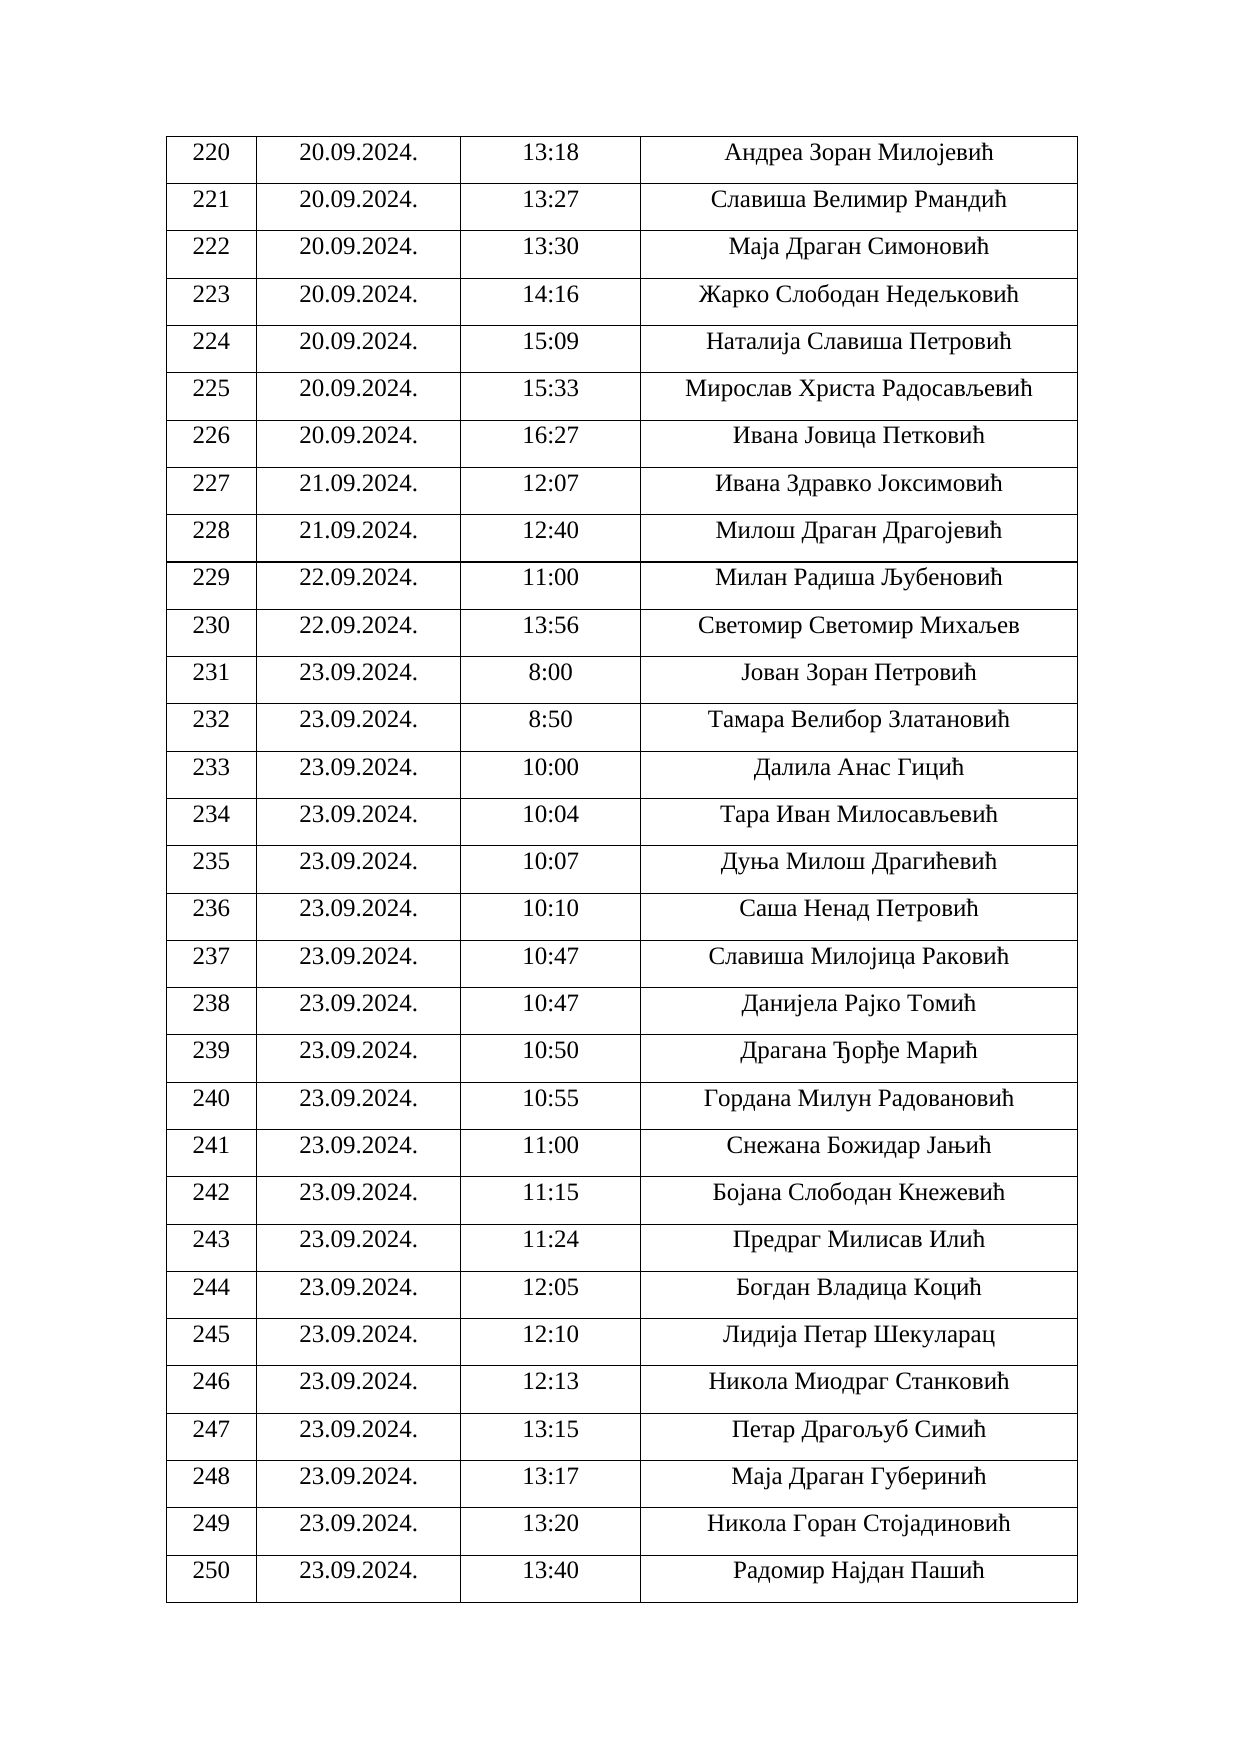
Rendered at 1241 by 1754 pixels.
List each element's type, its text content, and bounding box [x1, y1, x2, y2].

table_cell Петар Драгољуб Симић [641, 1414, 1077, 1460]
table_cell 13:20 [461, 1508, 640, 1554]
table_cell 23.09.2024. [257, 1508, 460, 1554]
table_cell 228 [167, 515, 256, 561]
table_cell 12:40 [461, 515, 640, 561]
table_cell 23.09.2024. [257, 657, 460, 703]
table_cell 231 [167, 657, 256, 703]
table_cell 23.09.2024. [257, 1414, 460, 1460]
table_cell 247 [167, 1414, 256, 1460]
table_cell 11:00 [461, 563, 640, 609]
table_cell 222 [167, 231, 256, 278]
table_cell Милан Радиша Љубеновић [641, 563, 1077, 609]
table_cell 236 [167, 894, 256, 940]
table_cell 22.09.2024. [257, 563, 460, 609]
table_cell Саша Ненад Петровић [641, 894, 1077, 940]
table_cell 241 [167, 1130, 256, 1176]
table_cell 23.09.2024. [257, 799, 460, 845]
table_cell Бојана Слободан Кнежевић [641, 1177, 1077, 1223]
table_cell 8:00 [461, 657, 640, 703]
table_cell 23.09.2024. [257, 1130, 460, 1176]
table_cell 244 [167, 1272, 256, 1318]
table_cell 23.09.2024. [257, 752, 460, 798]
table_cell 13:18 [461, 137, 640, 183]
table_cell 235 [167, 846, 256, 892]
table_cell 10:47 [461, 941, 640, 987]
table_cell 15:09 [461, 326, 640, 372]
table_cell 21.09.2024. [257, 515, 460, 561]
table_cell 242 [167, 1177, 256, 1223]
table_cell Светомир Светомир Михаљев [641, 610, 1077, 656]
table_cell 13:15 [461, 1414, 640, 1460]
table_cell 238 [167, 988, 256, 1034]
table_cell 15:33 [461, 373, 640, 419]
table_cell 12:10 [461, 1319, 640, 1365]
table_cell Драгана Ђорђе Марић [641, 1035, 1077, 1082]
table_cell 224 [167, 326, 256, 372]
table_cell Жарко Слободан Недељковић [641, 279, 1077, 325]
table_cell 225 [167, 373, 256, 419]
table_cell Никола Миодраг Станковић [641, 1366, 1077, 1413]
table_cell 230 [167, 610, 256, 656]
table_cell Маја Драган Губеринић [641, 1461, 1077, 1507]
table_cell 232 [167, 704, 256, 751]
table_cell 23.09.2024. [257, 941, 460, 987]
table_cell 10:07 [461, 846, 640, 892]
table_cell 23.09.2024. [257, 1319, 460, 1365]
table_cell 23.09.2024. [257, 704, 460, 751]
table_cell 23.09.2024. [257, 846, 460, 892]
table_cell 23.09.2024. [257, 894, 460, 940]
table_cell 23.09.2024. [257, 1366, 460, 1413]
table_cell Тамара Велибор Златановић [641, 704, 1077, 751]
table_cell 12:07 [461, 468, 640, 514]
table_cell 237 [167, 941, 256, 987]
table_cell Данијела Рајко Томић [641, 988, 1077, 1034]
table_cell 23.09.2024. [257, 1225, 460, 1271]
table_cell 11:00 [461, 1130, 640, 1176]
table_cell Радомир Најдан Пашић [641, 1556, 1077, 1602]
table_cell 10:00 [461, 752, 640, 798]
table_cell Снежана Божидар Јањић [641, 1130, 1077, 1176]
table_cell 10:47 [461, 988, 640, 1034]
table_cell 234 [167, 799, 256, 845]
table_cell 14:16 [461, 279, 640, 325]
table_cell 226 [167, 421, 256, 467]
table_cell 11:24 [461, 1225, 640, 1271]
table_cell Мирослав Христа Радосављевић [641, 373, 1077, 419]
table_cell 20.09.2024. [257, 231, 460, 278]
table_cell 12:05 [461, 1272, 640, 1318]
table_cell Богдан Владица Коцић [641, 1272, 1077, 1318]
table_cell Ивана Здравко Јоксимовић [641, 468, 1077, 514]
table_cell Славиша Велимир Рмандић [641, 184, 1077, 230]
table_cell 20.09.2024. [257, 326, 460, 372]
table_cell 8:50 [461, 704, 640, 751]
table_cell 20.09.2024. [257, 373, 460, 419]
table_cell 20.09.2024. [257, 279, 460, 325]
table_cell 233 [167, 752, 256, 798]
table_cell 239 [167, 1035, 256, 1082]
table_cell 227 [167, 468, 256, 514]
table_cell 10:10 [461, 894, 640, 940]
table_cell 23.09.2024. [257, 1272, 460, 1318]
table_cell 23.09.2024. [257, 1177, 460, 1223]
table_cell 229 [167, 563, 256, 609]
table_cell Јован Зоран Петровић [641, 657, 1077, 703]
table_cell Ивана Јовица Петковић [641, 421, 1077, 467]
table_cell Предраг Милисав Илић [641, 1225, 1077, 1271]
table_cell 243 [167, 1225, 256, 1271]
table_cell Тара Иван Милосављевић [641, 799, 1077, 845]
table_cell 250 [167, 1556, 256, 1602]
table_cell 223 [167, 279, 256, 325]
table_cell Дуња Милош Драгићевић [641, 846, 1077, 892]
table_cell 240 [167, 1083, 256, 1129]
table_cell Далила Анас Гицић [641, 752, 1077, 798]
table_cell Маја Драган Симоновић [641, 231, 1077, 278]
table_cell 23.09.2024. [257, 1556, 460, 1602]
table_cell 10:50 [461, 1035, 640, 1082]
table_cell Гордана Милун Радовановић [641, 1083, 1077, 1129]
table_cell 245 [167, 1319, 256, 1365]
table_cell 221 [167, 184, 256, 230]
table_cell 246 [167, 1366, 256, 1413]
table_cell 220 [167, 137, 256, 183]
table_cell 20.09.2024. [257, 421, 460, 467]
table_cell 248 [167, 1461, 256, 1507]
table_cell 13:27 [461, 184, 640, 230]
table_cell 23.09.2024. [257, 1461, 460, 1507]
table_cell 20.09.2024. [257, 137, 460, 183]
table_cell 23.09.2024. [257, 988, 460, 1034]
table_cell 10:55 [461, 1083, 640, 1129]
table_cell 22.09.2024. [257, 610, 460, 656]
table_cell 16:27 [461, 421, 640, 467]
table_cell 13:30 [461, 231, 640, 278]
table_cell 13:56 [461, 610, 640, 656]
table_cell Милош Драган Драгојевић [641, 515, 1077, 561]
table_cell 249 [167, 1508, 256, 1554]
table_cell 12:13 [461, 1366, 640, 1413]
table_cell 21.09.2024. [257, 468, 460, 514]
table_cell 23.09.2024. [257, 1035, 460, 1082]
table_cell 10:04 [461, 799, 640, 845]
table_cell 13:40 [461, 1556, 640, 1602]
table_cell 13:17 [461, 1461, 640, 1507]
table_cell Славиша Милојица Раковић [641, 941, 1077, 987]
table_cell Наталија Славиша Петровић [641, 326, 1077, 372]
table_cell 23.09.2024. [257, 1083, 460, 1129]
table_cell Андреа Зоран Милојевић [641, 137, 1077, 183]
table_cell Никола Горан Стојадиновић [641, 1508, 1077, 1554]
table_cell 11:15 [461, 1177, 640, 1223]
table_cell Лидија Петар Шекуларац [641, 1319, 1077, 1365]
table_cell 20.09.2024. [257, 184, 460, 230]
